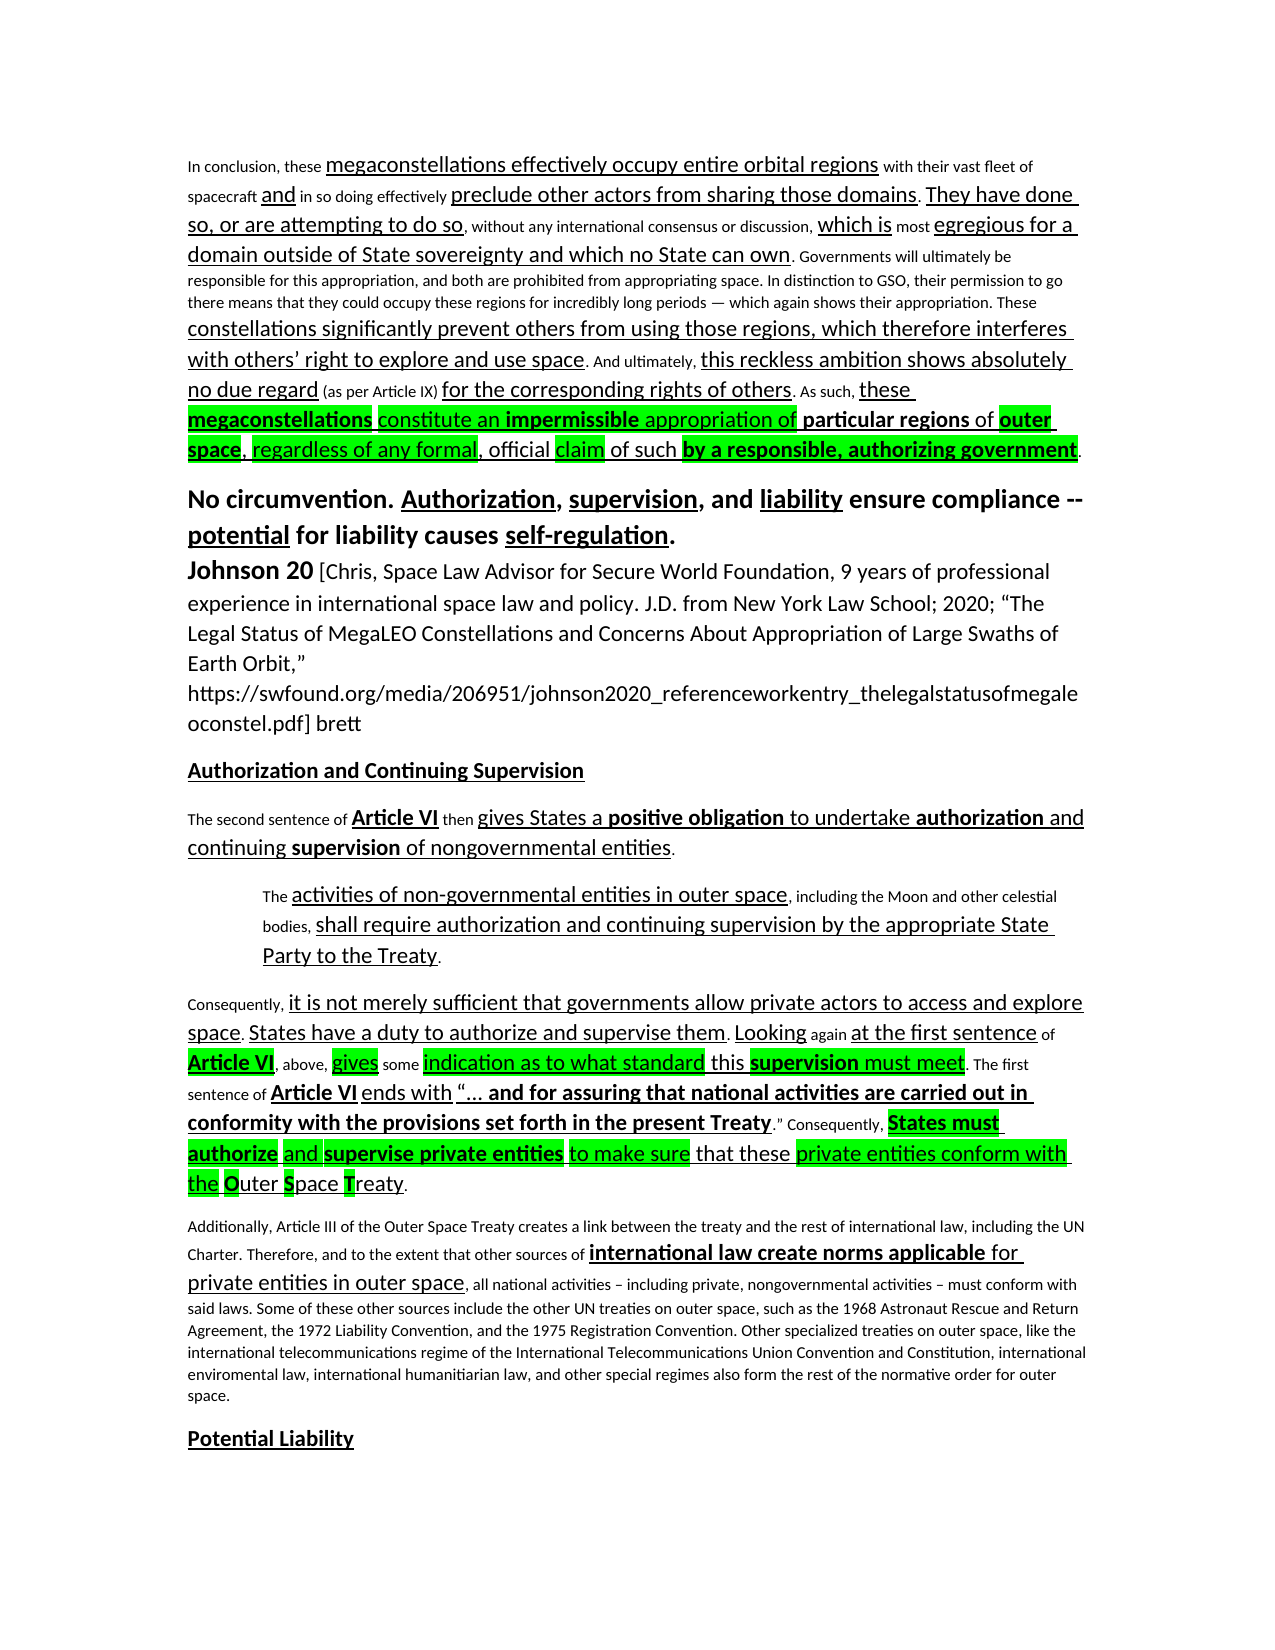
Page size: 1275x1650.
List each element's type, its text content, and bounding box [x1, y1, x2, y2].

text Authorization and Continuing Supervision [187, 756, 1087, 784]
text In conclusion, these megaconstellations effectively occupy entire orbital regions with their vast fleet of spacecraft and in so doing effectively preclude other actors from sharing those domains. They have done so, or are attempting to do so, without any international consensus or discussion, which is most egregious for a domain outside of State sovereignty and which no State can own. Governments will ultimately be responsible for this appropriation, and both are prohibited from appropriating space. In distinction to GSO, their permission to go there means that they could occupy these regions for incredibly long periods — which again shows their appropriation. These constellations significantly prevent others from using those regions, which therefore interferes with others’ right to explore and use space. And ultimately, this reckless ambition shows absolutely no due regard (as per Article IX) for the corresponding rights of others. As such, these megaconstellations constitute an impermissible appropriation of particular regions of outer space, regardless of any formal, official claim of such by a responsible, authorizing government. [187, 150, 1087, 463]
text Consequently, it is not merely sufficient that governments allow private actors to access and explore space. States have a duty to authorize and supervise them. Looking again at the first sentence of Article VI, above, gives some indication as to what standard this supervision must meet. The first sentence of Article VI ends with “... and for assuring that national activities are carried out in conformity with the provisions set forth in the present Treaty.” Consequently, States must authorize and supervise private entities to make sure that these private entities conform with the Outer Space Treaty. [187, 988, 1087, 1197]
text Additionally, Article III of the Outer Space Treaty creates a link between the treaty and the rest of international law, including the UN Charter. Therefore, and to the extent that other sources of international law create norms applicable for private entities in outer space, all national activities – including private, nongovernmental activities – must conform with said laws. Some of these other sources include the other UN treaties on outer space, such as the 1968 Astronaut Rescue and Return Agreement, the 1972 Liability Convention, and the 1975 Registration Convention. Other specialized treaties on outer space, like the international telecommunications regime of the International Telecommunications Union Convention and Constitution, international enviromental law, international humanitiarian law, and other special regimes also form the rest of the normative order for outer space. [187, 1216, 1087, 1406]
subtitle No circumvention. Authorization, supervision, and liability ensure compliance -- potential for liability causes self-regulation. [187, 482, 1087, 551]
text Johnson 20 [Chris, Space Law Advisor for Secure World Foundation, 9 years of professional experience in international space law and policy. J.D. from New York Law School; 2020; “The Legal Status of MegaLEO Constellations and Concerns About Appropriation of Large Swaths of Earth Orbit,” https://swfound.org/media/206951/johnson2020_referenceworkentry_thelegalstatusofmegaleoconstel.pdf] brett [187, 553, 1087, 738]
text Potential Liability [187, 1424, 1087, 1452]
text The second sentence of Article VI then gives States a positive obligation to undertake authorization and continuing supervision of nongovernmental entities. [187, 803, 1087, 862]
text The activities of non-governmental entities in outer space, including the Moon and other celestial bodies, shall require authorization and continuing supervision by the appropriate State Party to the Treaty. [262, 880, 1087, 969]
